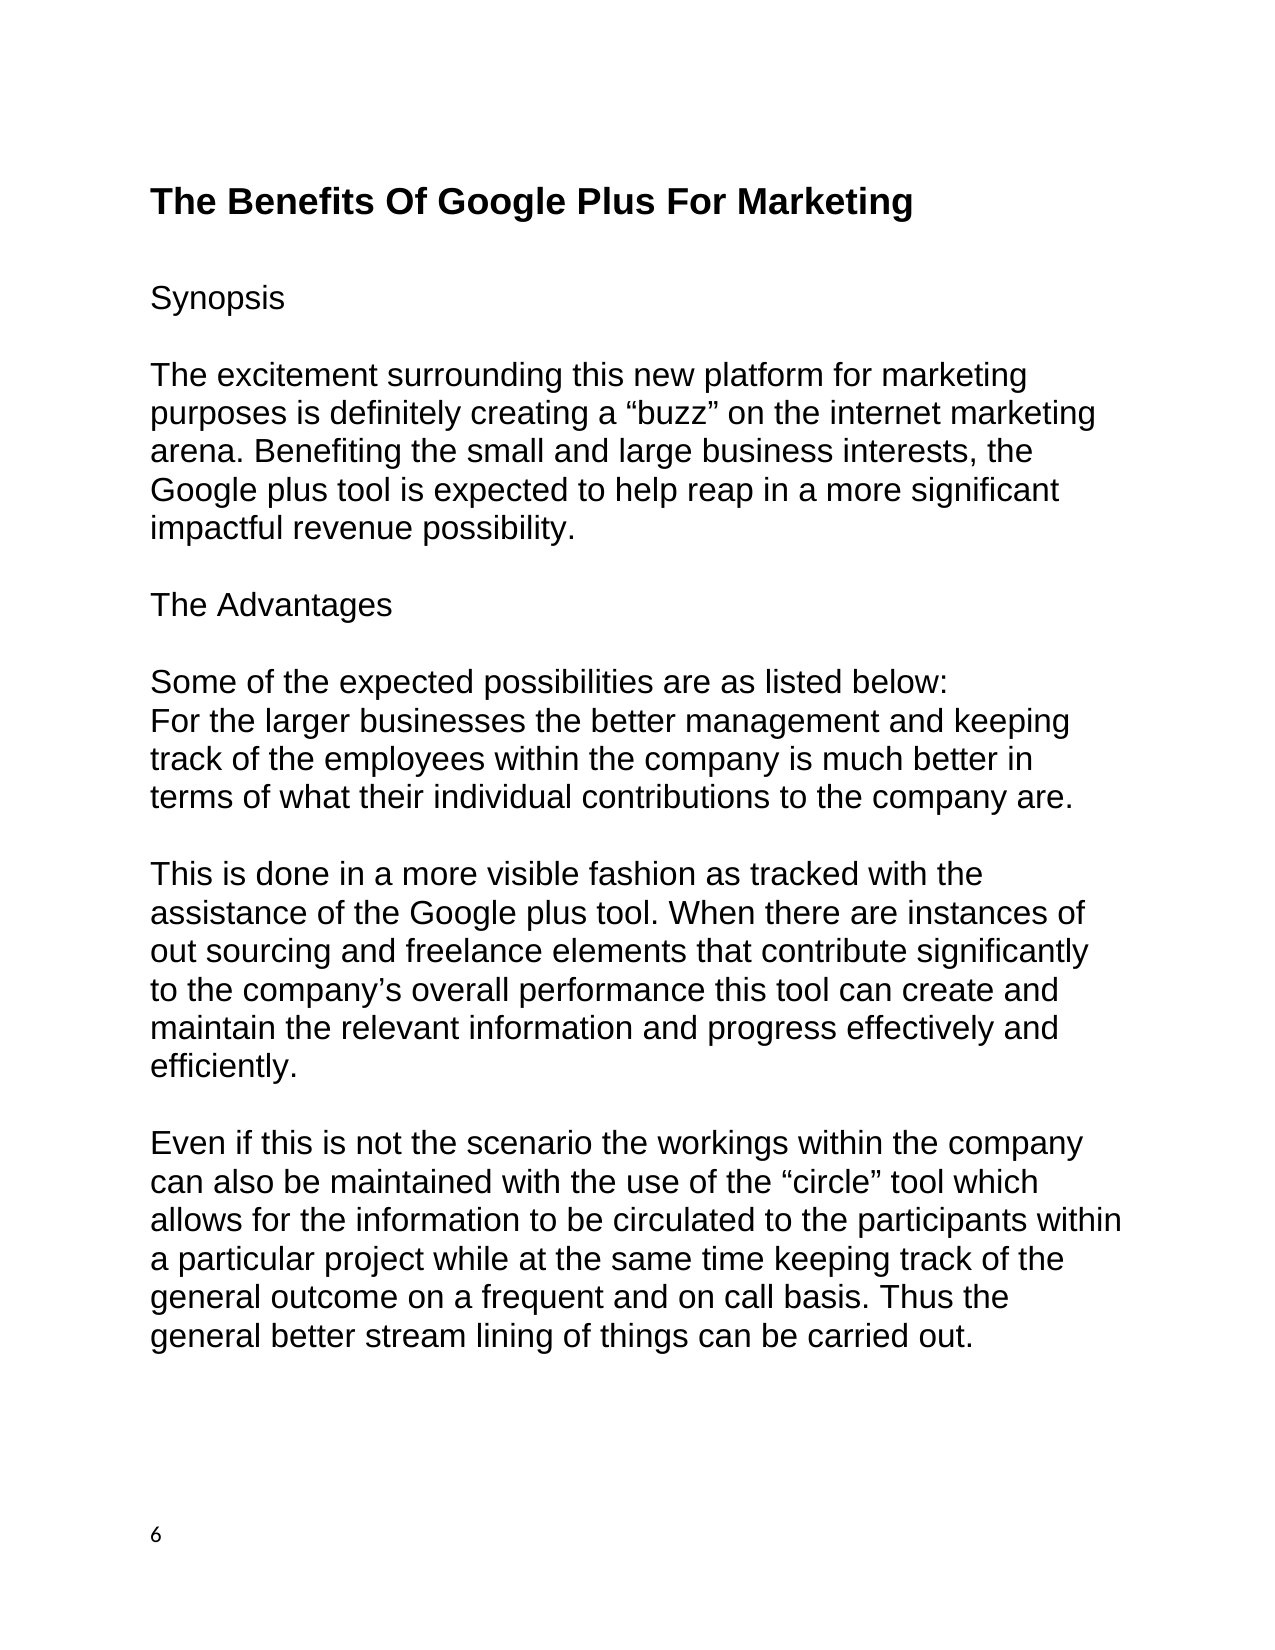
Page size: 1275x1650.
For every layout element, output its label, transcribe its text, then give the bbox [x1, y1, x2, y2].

text Some of the expected possibilities are as listed below: [150, 662, 1125, 701]
text The excitement surrounding this new platform for marketing purposes is definitely creating a “buzz” on the internet marketing arena. Benefiting the small and large business interests, the Google plus tool is expected to help reap in a more significant impactful revenue possibility. [150, 355, 1125, 547]
text For the larger businesses the better management and keeping track of the employees within the company is much better in terms of what their individual contributions to the company are. [150, 701, 1125, 816]
text Synopsis [150, 278, 1125, 316]
subtitle The Benefits Of Google Plus For Marketing [150, 179, 1125, 222]
text This is done in a more visible fashion as tracked with the assistance of the Google plus tool. When there are instances of out sourcing and freelance elements that contribute significantly to the company’s overall performance this tool can create and maintain the relevant information and progress effectively and efficiently. [150, 854, 1125, 1085]
text The Advantages [150, 585, 1125, 624]
text Even if this is not the scenario the workings within the company can also be maintained with the use of the “circle” tool which allows for the information to be circulated to the participants within a particular project while at the same time keeping track of the general outcome on a frequent and on call basis. Thus the general better stream lining of things can be carried out. [150, 1123, 1125, 1354]
